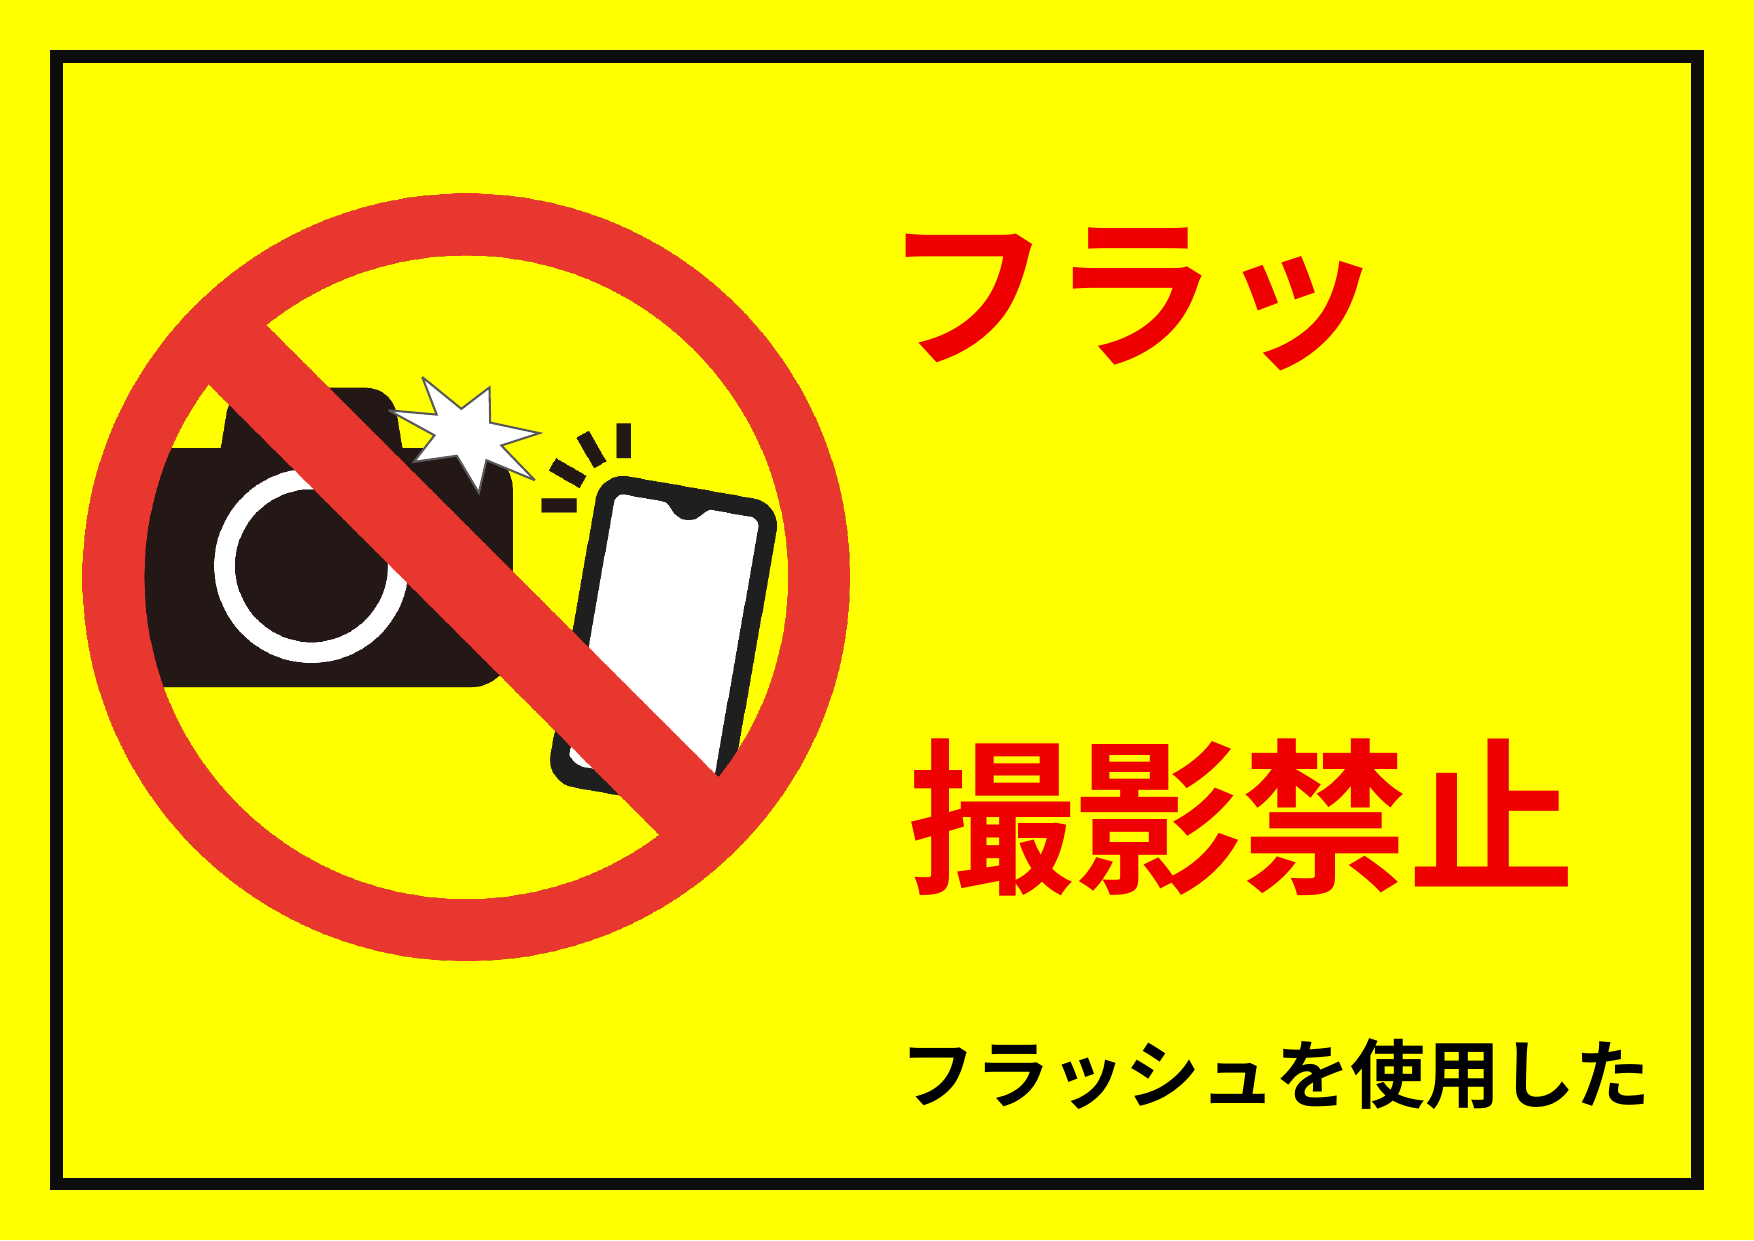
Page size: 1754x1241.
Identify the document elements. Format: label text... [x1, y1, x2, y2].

text フラッシュを使用した [75, 1014, 1679, 1126]
text フラッシュ [75, 151, 1679, 676]
picture [82, 193, 850, 961]
text 撮影禁止 [850, 676, 1679, 939]
